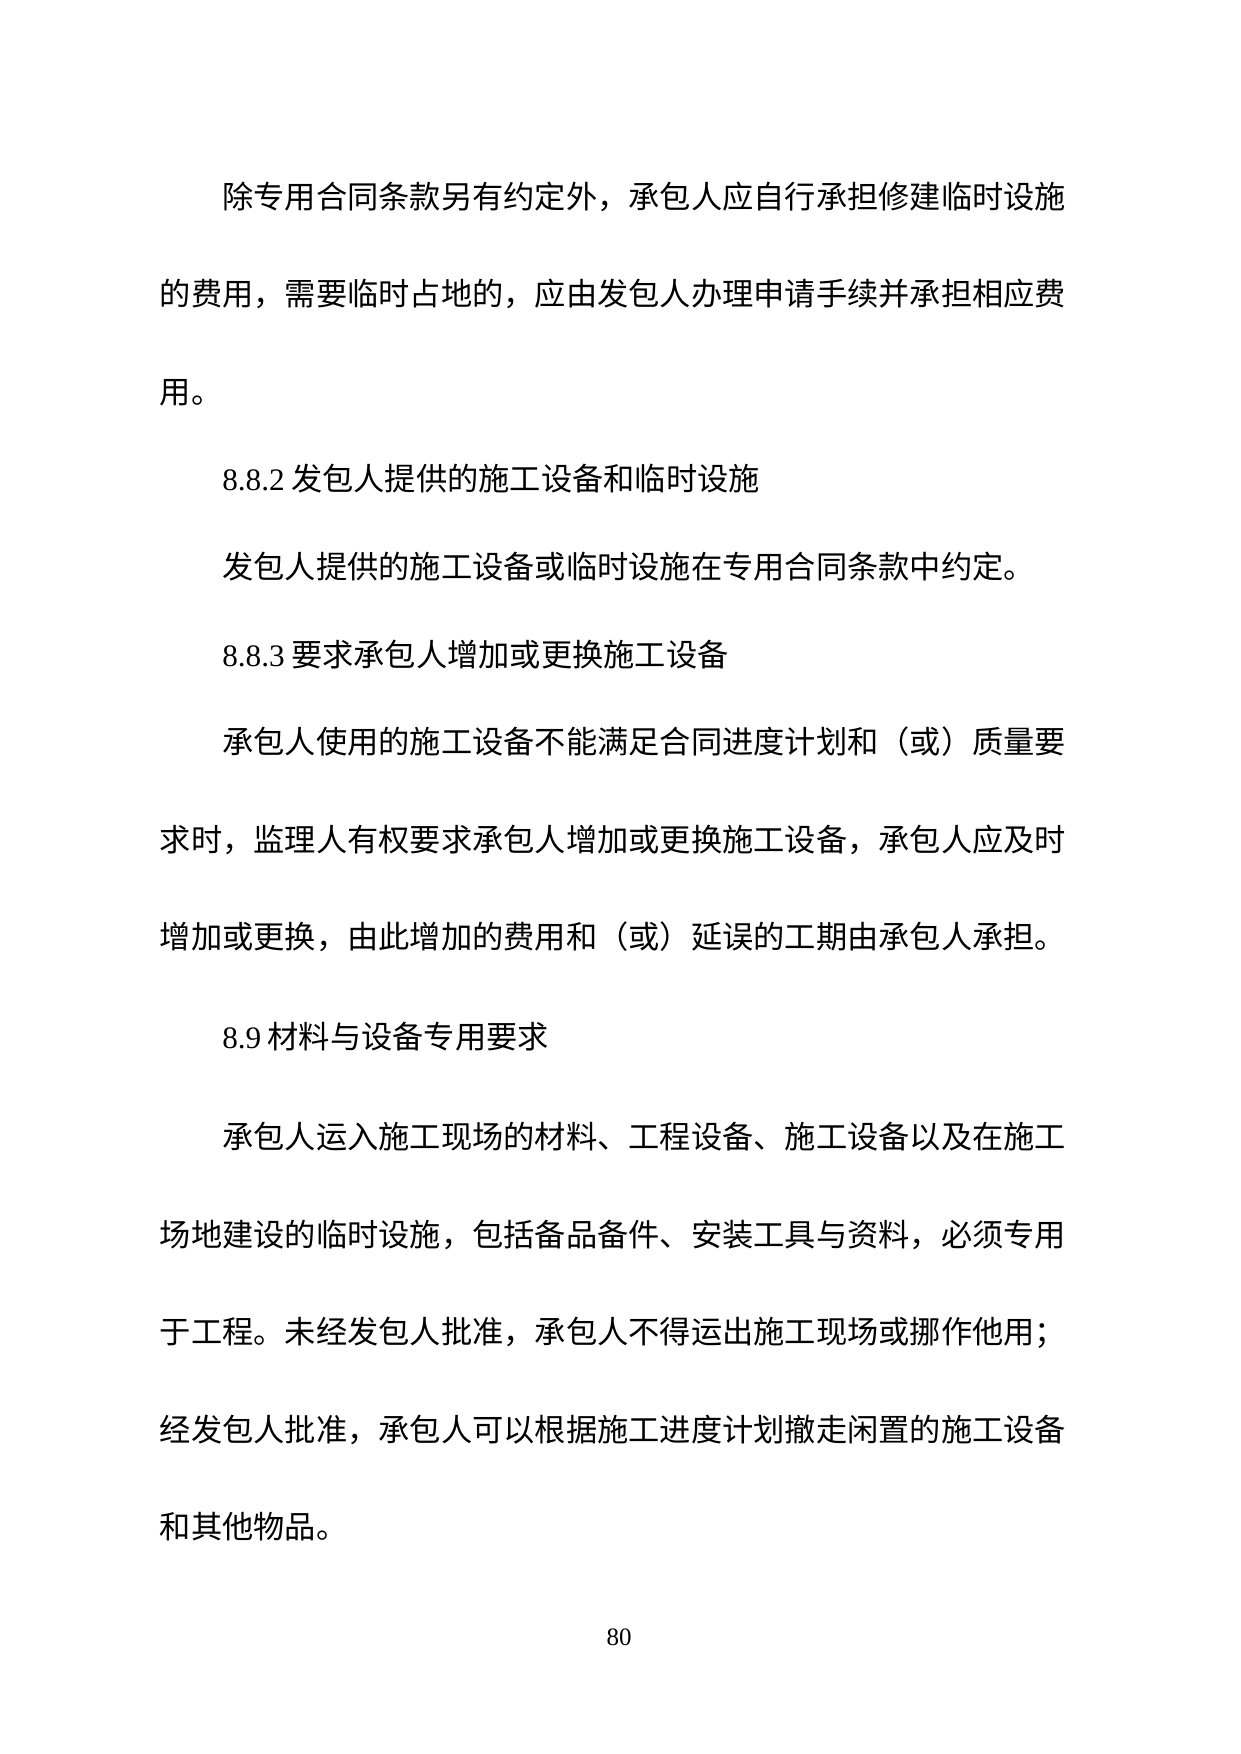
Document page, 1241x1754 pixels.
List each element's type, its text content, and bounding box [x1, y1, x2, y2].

text 承包人使用的施工设备不能满足合同进度计划和（或）质量要求时，监理人有权要求承包人增加或更换施工设备，承包人应及时增加或更换，由此增加的费用和（或）延误的工期由承包人承担。 [159, 707, 1078, 967]
text 承包人运入施工现场的材料、工程设备、施工设备以及在施工场地建设的临时设施，包括备品备件、安装工具与资料，必须专用于工程。未经发包人批准，承包人不得运出施工现场或挪作他用；经发包人批准，承包人可以根据施工进度计划撤走闲置的施工设备和其他物品。 [159, 1103, 1078, 1558]
text 除专用合同条款另有约定外，承包人应自行承担修建临时设施的费用，需要临时占地的，应由发包人办理申请手续并承担相应费用。 [159, 162, 1078, 422]
text 8.8.3要求承包人增加或更换施工设备 [159, 620, 1078, 685]
subtitle 8.9材料与设备专用要求 [159, 1002, 1078, 1067]
text 发包人提供的施工设备或临时设施在专用合同条款中约定。 [159, 532, 1078, 597]
text 8.8.2发包人提供的施工设备和临时设施 [159, 444, 1078, 509]
